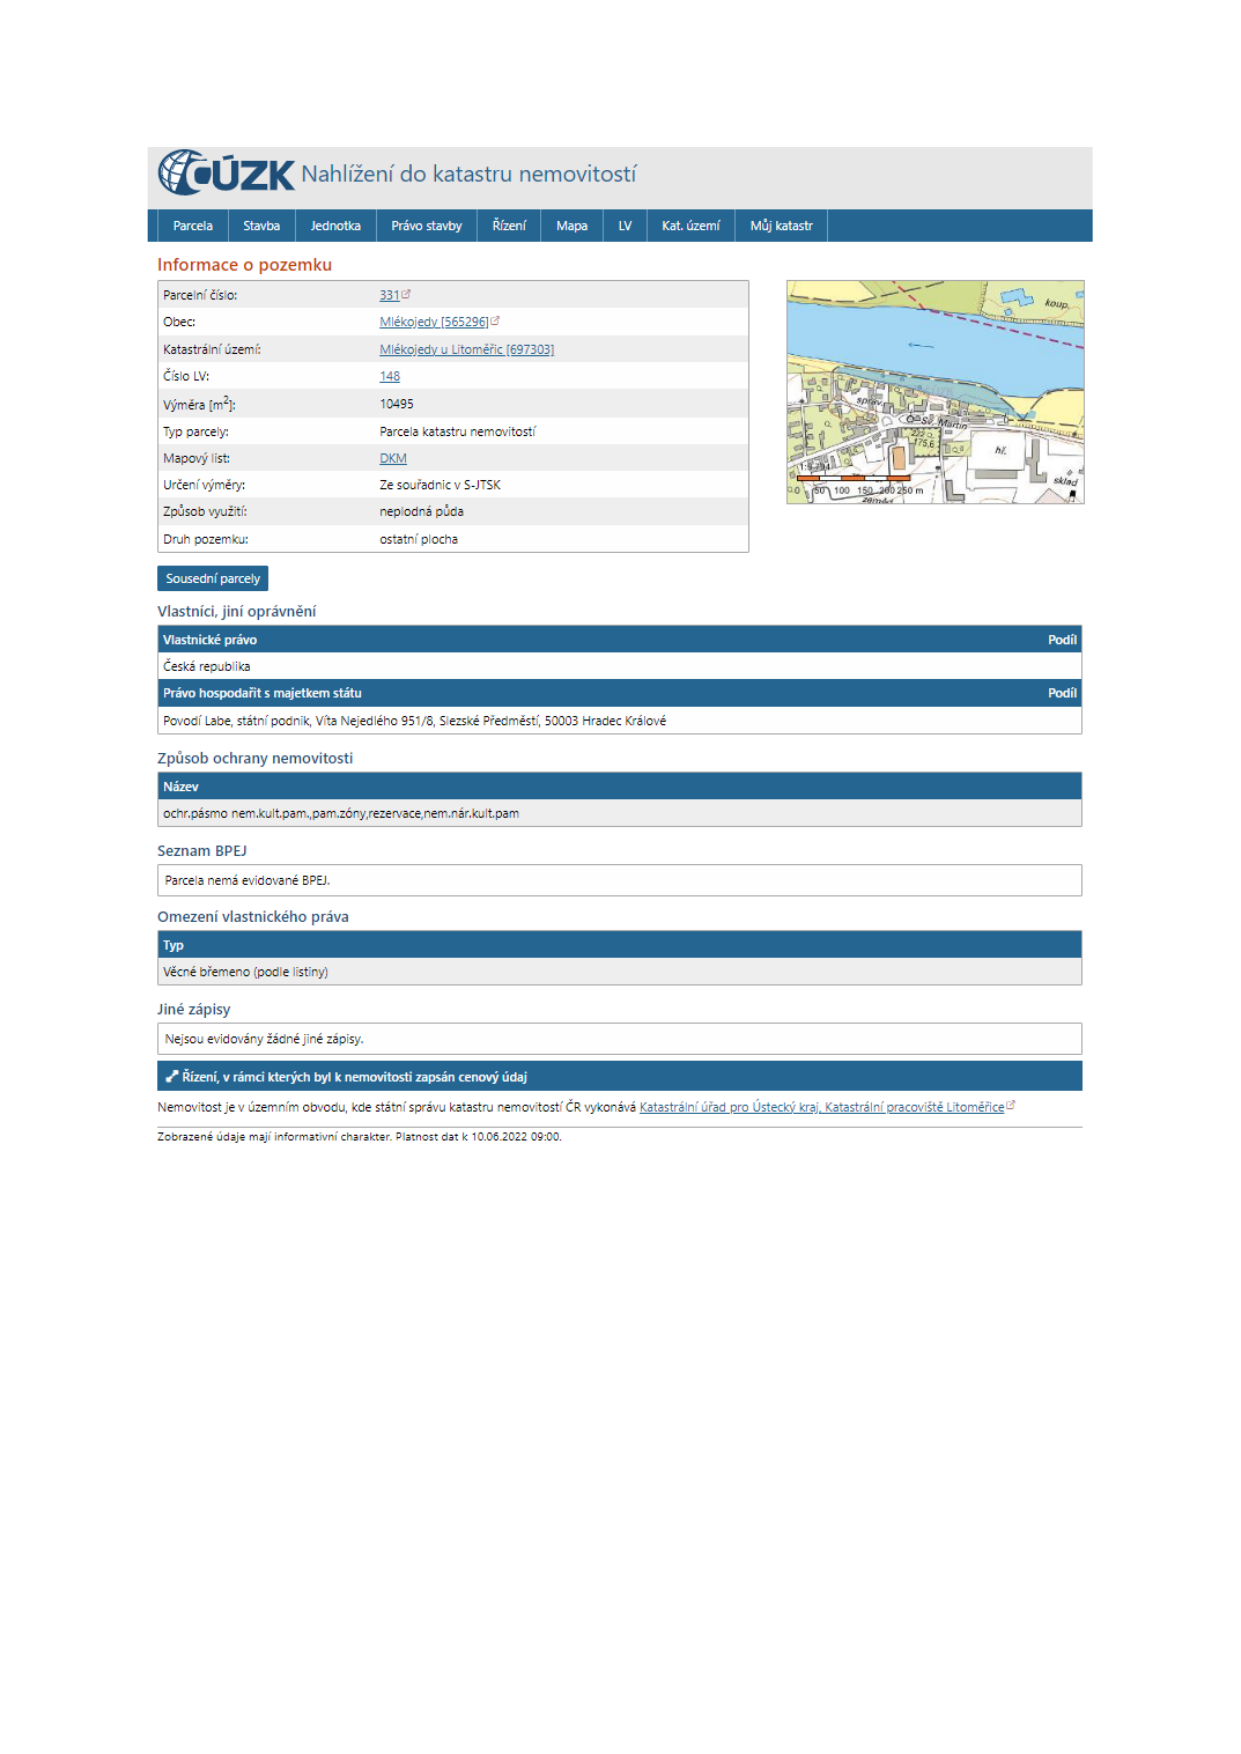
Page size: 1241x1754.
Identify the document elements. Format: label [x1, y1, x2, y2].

picture [147, 147, 1093, 1151]
